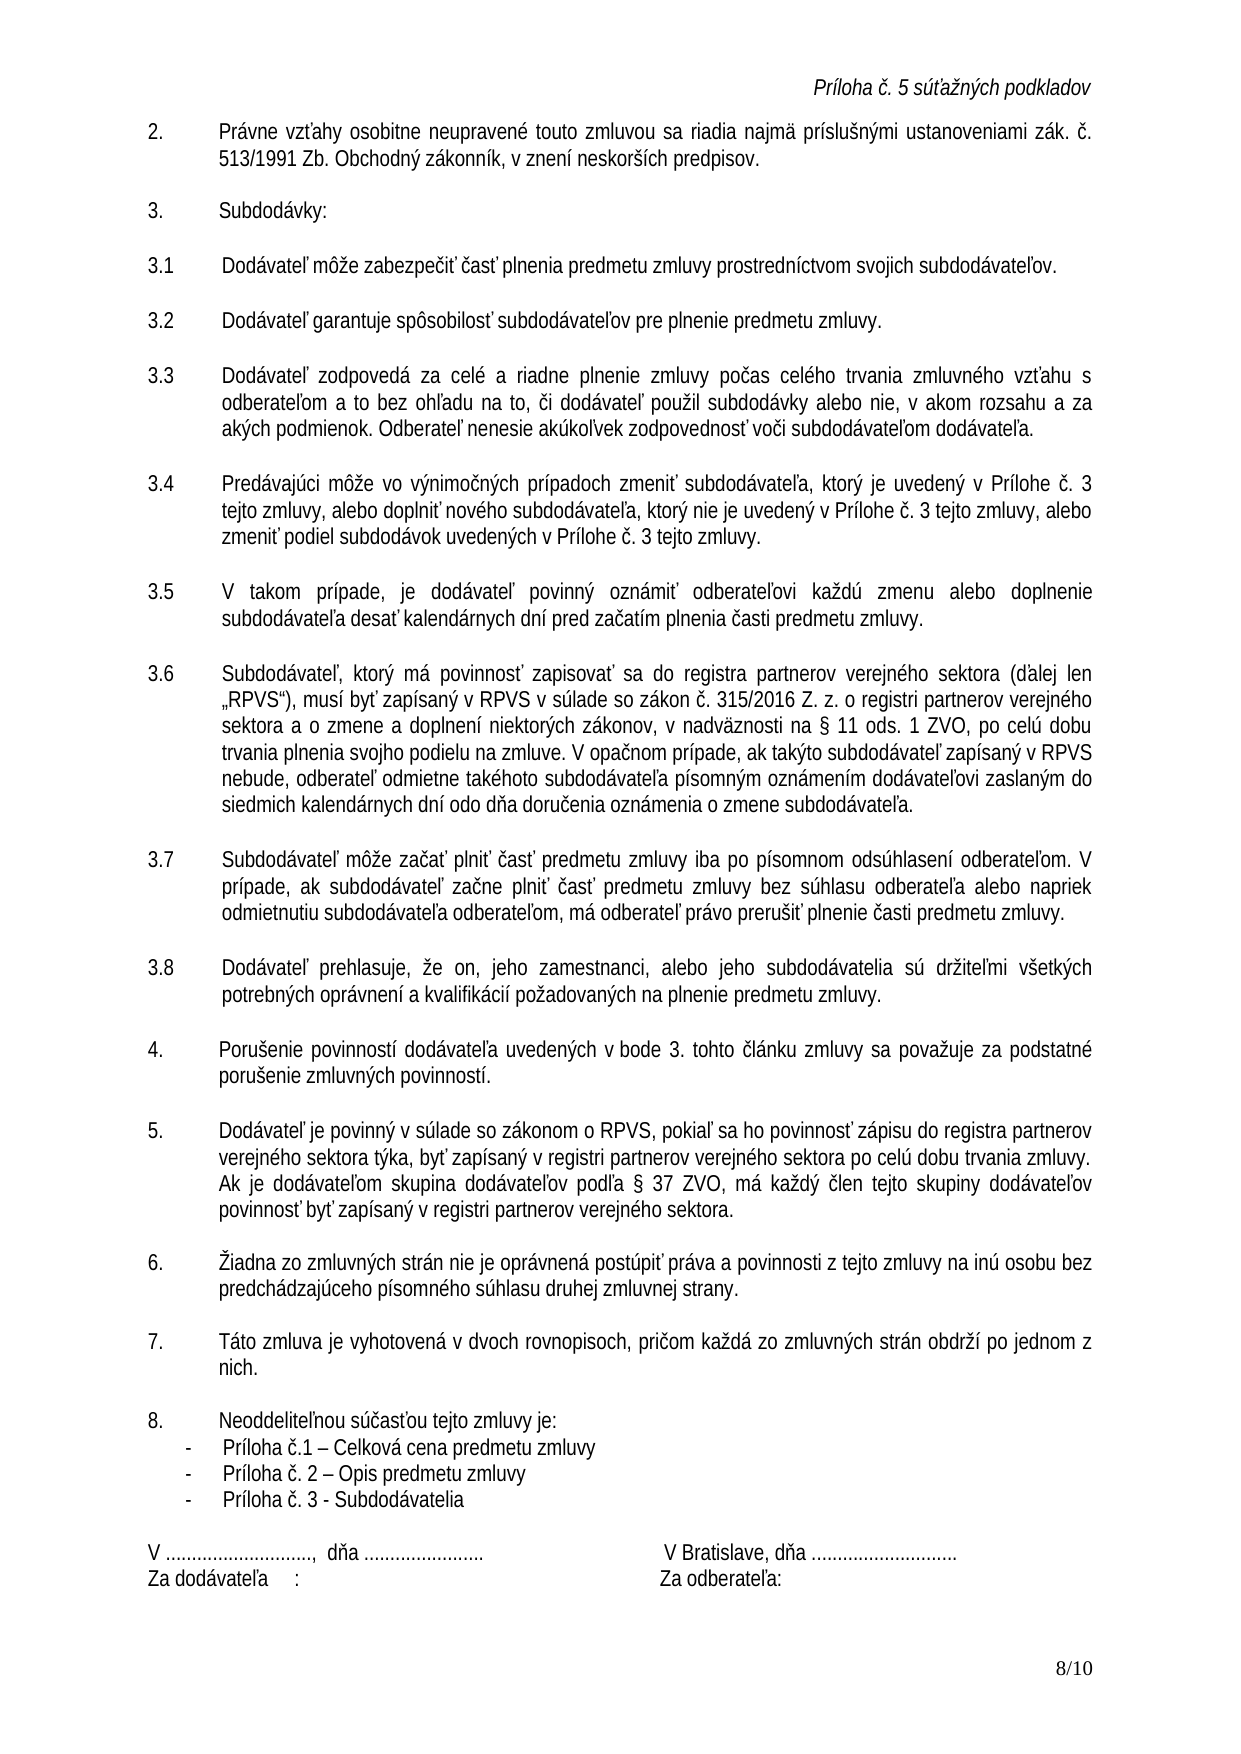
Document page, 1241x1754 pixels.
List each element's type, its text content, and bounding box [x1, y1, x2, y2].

list Dodávateľ zodpovedá za celé a riadne plnenie zmluvy počas celého trvania zmluvného vzťahu s odberateľom a to bez ohľadu na to, či dodávateľ použil subdodávky alebo nie, v akom rozsahu a za akých podmienok. Odberateľ nenesie akúkoľvek zodpovednosť voči subdodávateľom dodávateľa. [148, 362, 1092, 442]
list Subdodávateľ, ktorý má povinnosť zapisovať sa do registra partnerov verejného sektora (ďalej len „RPVS“), musí byť zapísaný v RPVS v súlade so zákon č. 315/2016 Z. z. o registri partnerov verejného sektora a o zmene a doplnení niektorých zákonov, v nadväznosti na § 11 ods. 1 ZVO, po celú dobu trvania plnenia svojho podielu na zmluve. V opačnom prípade, ak takýto subdodávateľ zapísaný v RPVS nebude, odberateľ odmietne takéhoto subdodávateľa písomným oznámením dodávateľovi zaslaným do siedmich kalendárnych dní odo dňa doručenia oznámenia o zmene subdodávateľa. [148, 659, 1092, 818]
list V ............................, dňa ....................... V Bratislave, dňa ............................ [148, 1539, 1092, 1565]
list Porušenie povinností dodávateľa uvedených v bode 3. tohto článku zmluvy sa považuje za podstatné porušenie zmluvných povinností. [148, 1036, 1092, 1088]
list Predávajúci môže vo výnimočných prípadoch zmeniť subdodávateľa, ktorý je uvedený v Prílohe č. 3 tejto zmluvy, alebo doplniť nového subdodávateľa, ktorý nie je uvedený v Prílohe č. 3 tejto zmluvy, alebo zmeniť podiel subdodávok uvedených v Prílohe č. 3 tejto zmluvy. [148, 470, 1092, 549]
list Neoddeliteľnou súčasťou tejto zmluvy je: [148, 1407, 1092, 1433]
list Subdodávateľ môže začať plniť časť predmetu zmluvy iba po písomnom odsúhlasení odberateľom. V prípade, ak subdodávateľ začne plniť časť predmetu zmluvy bez súhlasu odberateľa alebo napriek odmietnutiu subdodávateľa odberateľom, má odberateľ právo prerušiť plnenie časti predmetu zmluvy. [148, 846, 1092, 926]
list Dodávateľ môže zabezpečiť časť plnenia predmetu zmluvy prostredníctvom svojich subdodávateľov. [148, 252, 1092, 279]
list Príloha č. 3 - Subdodávatelia [185, 1486, 1092, 1512]
list Príloha č.1 – Celková cena predmetu zmluvy [185, 1433, 1092, 1460]
list Právne vzťahy osobitne neupravené touto zmluvou sa riadia najmä príslušnými ustanoveniami zák. č. 513/1991 Zb. Obchodný zákonník, v znení neskorších predpisov. [148, 118, 1092, 171]
list Dodávateľ garantuje spôsobilosť subdodávateľov pre plnenie predmetu zmluvy. [148, 307, 1092, 334]
list Táto zmluva je vyhotovená v dvoch rovnopisoch, pričom každá zo zmluvných strán obdrží po jednom z nich. [148, 1328, 1092, 1381]
text Za dodávateľa : Za odberateľa: [148, 1565, 1092, 1592]
list Príloha č. 2 – Opis predmetu zmluvy [185, 1460, 1092, 1486]
list Dodávateľ je povinný v súlade so zákonom o RPVS, pokiaľ sa ho povinnosť zápisu do registra partnerov verejného sektora týka, byť zapísaný v registri partnerov verejného sektora po celú dobu trvania zmluvy. Ak je dodávateľom skupina dodávateľov podľa § 37 ZVO, má každý člen tejto skupiny dodávateľov povinnosť byť zapísaný v registri partnerov verejného sektora. [148, 1117, 1092, 1223]
list Žiadna zo zmluvných strán nie je oprávnená postúpiť práva a povinnosti z tejto zmluvy na inú osobu bez predchádzajúceho písomného súhlasu druhej zmluvnej strany. [148, 1249, 1092, 1302]
list Dodávateľ prehlasuje, že on, jeho zamestnanci, alebo jeho subdodávatelia sú držiteľmi všetkých potrebných oprávnení a kvalifikácií požadovaných na plnenie predmetu zmluvy. [148, 954, 1092, 1007]
list V takom prípade, je dodávateľ povinný oznámiť odberateľovi každú zmenu alebo doplnenie subdodávateľa desať kalendárnych dní pred začatím plnenia časti predmetu zmluvy. [148, 578, 1092, 631]
list Subdodávky: [148, 197, 1092, 223]
